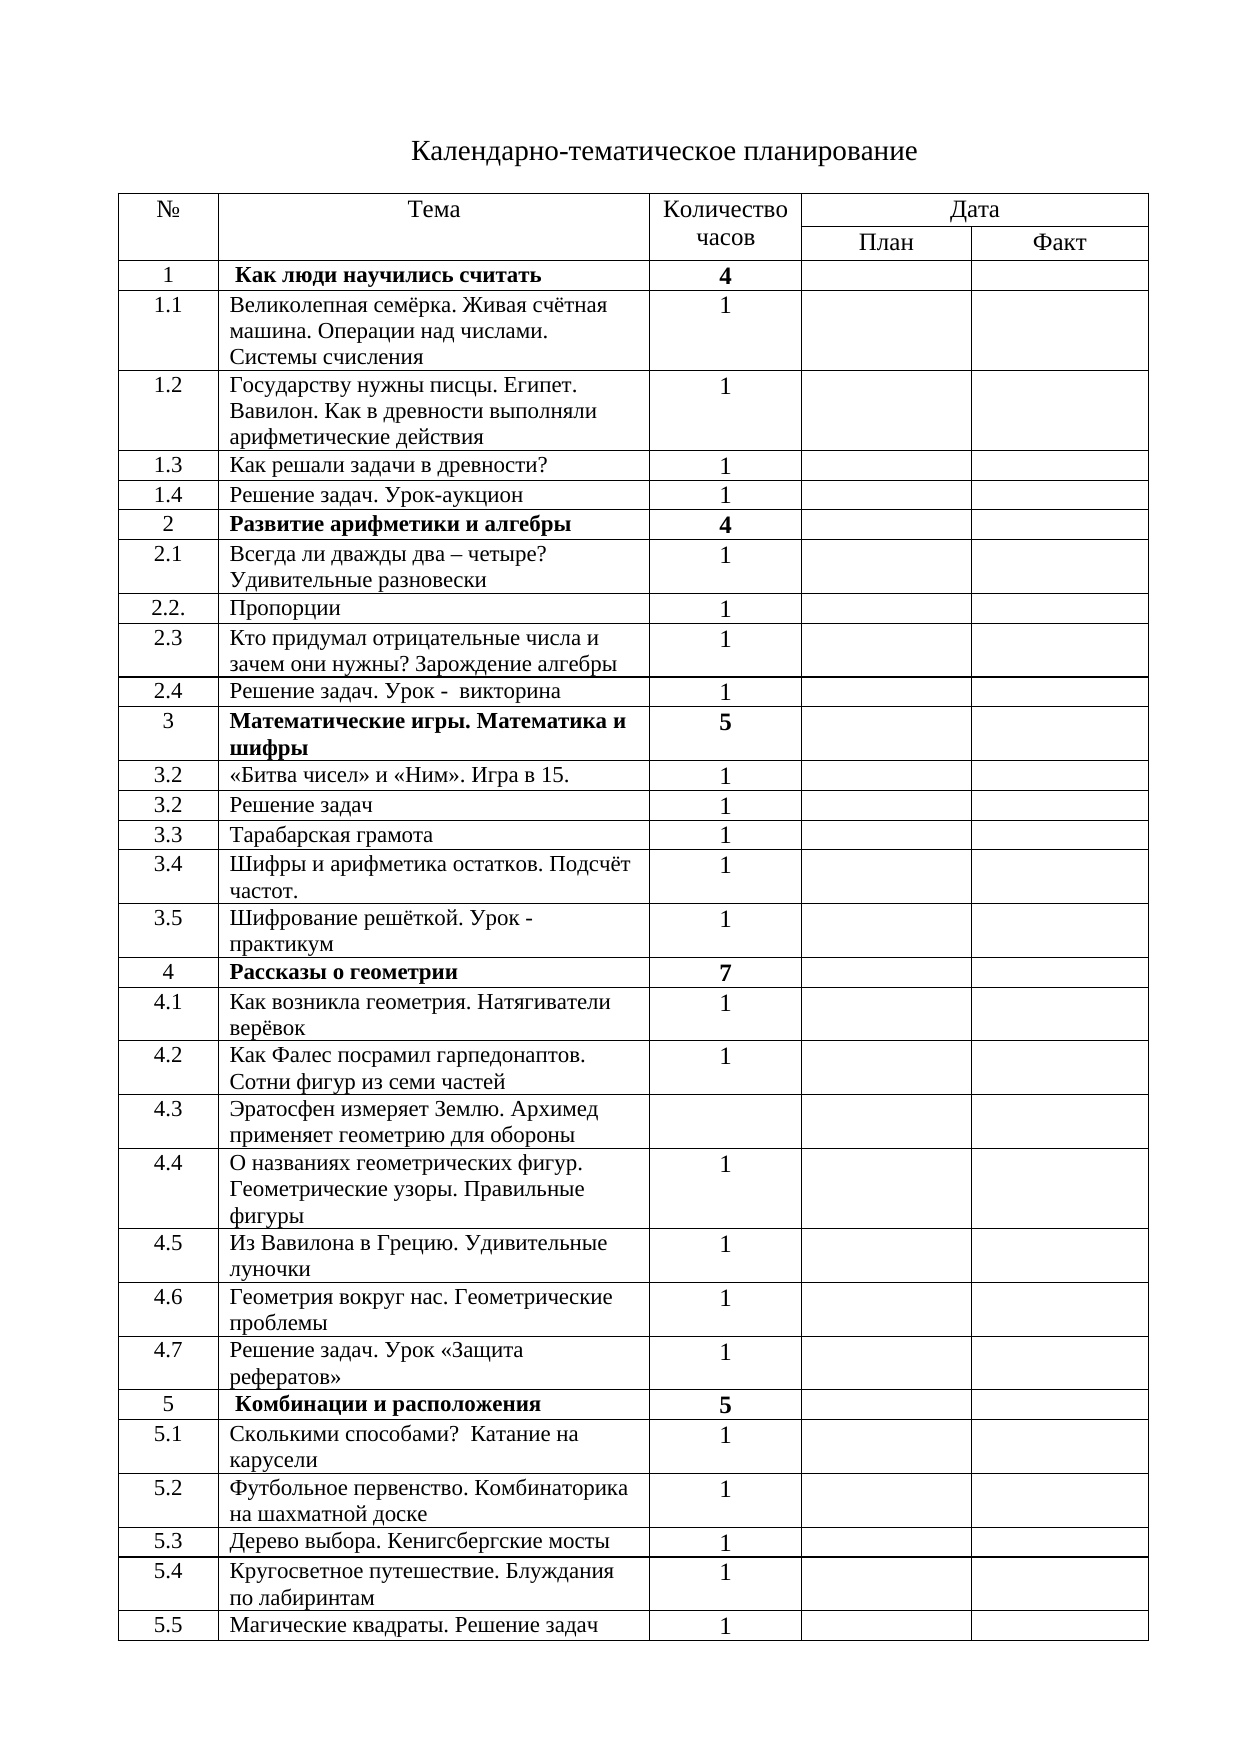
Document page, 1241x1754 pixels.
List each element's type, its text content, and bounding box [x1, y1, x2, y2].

table_cell [972, 1420, 1148, 1473]
table_cell [972, 904, 1148, 957]
table_cell 1 [650, 904, 801, 957]
table_cell [802, 904, 971, 957]
table_cell [802, 1611, 971, 1640]
table_cell [802, 451, 971, 479]
table_cell Развитие арифметики и алгебры [219, 510, 649, 539]
table_cell [802, 1390, 971, 1419]
table_cell [972, 1611, 1148, 1640]
table_cell [972, 988, 1148, 1040]
table_cell [972, 1229, 1148, 1282]
table_cell 1 [119, 261, 218, 289]
table_cell [802, 958, 971, 987]
table_cell 1 [650, 371, 801, 450]
table_cell [972, 850, 1148, 903]
table_cell [802, 371, 971, 450]
table_cell «Битва чисел» и «Ним». Игра в 15. [219, 761, 649, 790]
table_cell [650, 1095, 801, 1148]
table_header Дата [802, 194, 1148, 226]
table_cell 4 [650, 510, 801, 539]
table_cell 3 [119, 707, 218, 760]
table_cell [972, 1041, 1148, 1094]
table_cell [972, 1283, 1148, 1336]
table_cell Государству нужны писцы. Египет. Вавилон. Как в древности выполняли арифметические действия [219, 371, 649, 450]
table_cell [802, 1474, 971, 1527]
table_cell 3.2 [119, 791, 218, 819]
table_cell [802, 1149, 971, 1228]
table_cell [972, 481, 1148, 509]
table_cell 1 [650, 1528, 801, 1556]
text Календарно-тематическое планирование [177, 133, 1152, 167]
table_cell Факт [972, 227, 1148, 260]
table_cell 1 [650, 1149, 801, 1228]
table_cell План [802, 227, 971, 260]
table_cell [972, 1474, 1148, 1527]
table_cell 1 [650, 678, 801, 706]
table_cell Магические квадраты. Решение задач [219, 1611, 649, 1640]
table_cell Эратосфен измеряет Землю. Архимед применяет геометрию для обороны [219, 1095, 649, 1148]
table_cell [802, 791, 971, 819]
table_cell [802, 594, 971, 623]
table_cell 2.4 [119, 678, 218, 706]
table_cell 1 [650, 451, 801, 479]
table_cell 5.5 [119, 1611, 218, 1640]
table_cell [802, 1283, 971, 1336]
table_cell 4.4 [119, 1149, 218, 1228]
table_cell Всегда ли дважды два – четыре? Удивительные разновески [219, 540, 649, 593]
table_cell 1 [650, 1337, 801, 1389]
table_cell 4.1 [119, 988, 218, 1040]
table_cell Великолепная семёрка. Живая счётная машина. Операции над числами. Системы счисления [219, 291, 649, 370]
table_cell 1 [650, 594, 801, 623]
table_cell Решение задач. Урок-аукцион [219, 481, 649, 509]
table_cell Рассказы о геометрии [219, 958, 649, 987]
table_cell Как люди научились считать [219, 261, 649, 289]
table_cell 1.4 [119, 481, 218, 509]
table_cell 3.4 [119, 850, 218, 903]
table_cell 2.2. [119, 594, 218, 623]
table_cell [802, 481, 971, 509]
table_cell Как возникла геометрия. Натягиватели верёвок [219, 988, 649, 1040]
table_cell 1 [650, 481, 801, 509]
table_cell Шифры и арифметика остатков. Подсчёт частот. [219, 850, 649, 903]
table_cell [802, 1095, 971, 1148]
table_cell Математические игры. Математика и шифры [219, 707, 649, 760]
table_cell 1.1 [119, 291, 218, 370]
table_cell 5 [119, 1390, 218, 1419]
table_cell Комбинации и расположения [219, 1390, 649, 1419]
table_cell [802, 821, 971, 849]
table_cell 1 [650, 540, 801, 593]
table_cell Решение задач. Урок «Защита рефератов» [219, 1337, 649, 1389]
table_cell 1 [650, 791, 801, 819]
table_cell [802, 707, 971, 760]
table_cell [802, 1229, 971, 1282]
table_cell [972, 958, 1148, 987]
table_cell 4.3 [119, 1095, 218, 1148]
table_cell [972, 1095, 1148, 1148]
table_cell 1 [650, 988, 801, 1040]
table_header Тема [219, 194, 649, 260]
table_cell [972, 791, 1148, 819]
table_cell [972, 761, 1148, 790]
table_cell 1 [650, 291, 801, 370]
table_cell 1 [650, 1611, 801, 1640]
table_cell [972, 1149, 1148, 1228]
table_cell 1 [650, 1558, 801, 1610]
table_cell 1 [650, 761, 801, 790]
table_cell [802, 1420, 971, 1473]
table_cell 1 [650, 1041, 801, 1094]
table_cell Дерево выбора. Кенигсбергские мосты [219, 1528, 649, 1556]
table_cell 5.1 [119, 1420, 218, 1473]
table_cell [972, 594, 1148, 623]
table_cell 1 [650, 821, 801, 849]
table_cell Решение задач [219, 791, 649, 819]
table_cell 1 [650, 1474, 801, 1527]
table_cell 2 [119, 510, 218, 539]
table_cell 3.2 [119, 761, 218, 790]
table_cell [972, 707, 1148, 760]
table_cell [972, 291, 1148, 370]
table_cell [972, 624, 1148, 676]
table_cell [802, 510, 971, 539]
table_cell 1 [650, 1229, 801, 1282]
table_header № [119, 194, 218, 260]
table_cell 5 [650, 1390, 801, 1419]
table_cell 2.3 [119, 624, 218, 676]
table_cell [972, 678, 1148, 706]
table_cell [972, 540, 1148, 593]
table_cell 7 [650, 958, 801, 987]
table_header Количество часов [650, 194, 801, 260]
table_cell [972, 510, 1148, 539]
table_cell [802, 261, 971, 289]
table_cell 4 [650, 261, 801, 289]
table_cell Решение задач. Урок - викторина [219, 678, 649, 706]
table_cell Кто придумал отрицательные числа и зачем они нужны? Зарождение алгебры [219, 624, 649, 676]
table_cell 1 [650, 850, 801, 903]
table_cell [972, 1337, 1148, 1389]
table_cell Кругосветное путешествие. Блуждания по лабиринтам [219, 1558, 649, 1610]
table_cell [972, 1390, 1148, 1419]
table_cell О названиях геометрических фигур. Геометрические узоры. Правильные фигуры [219, 1149, 649, 1228]
table_cell 1 [650, 624, 801, 676]
table_cell [802, 1528, 971, 1556]
table_cell [802, 291, 971, 370]
table_cell 1 [650, 1420, 801, 1473]
table_cell [802, 1558, 971, 1610]
table_cell 5.3 [119, 1528, 218, 1556]
table_cell [802, 624, 971, 676]
table_cell 1.2 [119, 371, 218, 450]
table_cell [802, 678, 971, 706]
table_cell [802, 540, 971, 593]
table_cell Пропорции [219, 594, 649, 623]
table_cell Как Фалес посрамил гарпедонаптов. Сотни фигур из семи частей [219, 1041, 649, 1094]
table_cell 4.7 [119, 1337, 218, 1389]
table_cell 2.1 [119, 540, 218, 593]
table_cell [802, 850, 971, 903]
table_cell 4.6 [119, 1283, 218, 1336]
table_cell Сколькими способами? Катание на карусели [219, 1420, 649, 1473]
table_cell 5.2 [119, 1474, 218, 1527]
table_cell Из Вавилона в Грецию. Удивительные луночки [219, 1229, 649, 1282]
table_cell [802, 988, 971, 1040]
table_cell 1.3 [119, 451, 218, 479]
table_cell Футбольное первенство. Комбинаторика на шахматной доске [219, 1474, 649, 1527]
table_cell [972, 261, 1148, 289]
table_cell [972, 371, 1148, 450]
table_cell Шифрование решёткой. Урок - практикум [219, 904, 649, 957]
table_cell 5 [650, 707, 801, 760]
table_cell 3.3 [119, 821, 218, 849]
table_cell 4 [119, 958, 218, 987]
table_cell 4.2 [119, 1041, 218, 1094]
table_cell [802, 761, 971, 790]
table_cell 1 [650, 1283, 801, 1336]
table_cell 3.5 [119, 904, 218, 957]
table_cell [802, 1337, 971, 1389]
table_cell [972, 1528, 1148, 1556]
table_cell Тарабарская грамота [219, 821, 649, 849]
table_cell [972, 821, 1148, 849]
table_cell 5.4 [119, 1558, 218, 1610]
table_cell [802, 1041, 971, 1094]
table_cell [972, 1558, 1148, 1610]
table_cell [972, 451, 1148, 479]
table_cell Как решали задачи в древности? [219, 451, 649, 479]
table_cell 4.5 [119, 1229, 218, 1282]
table_cell Геометрия вокруг нас. Геометрические проблемы [219, 1283, 649, 1336]
